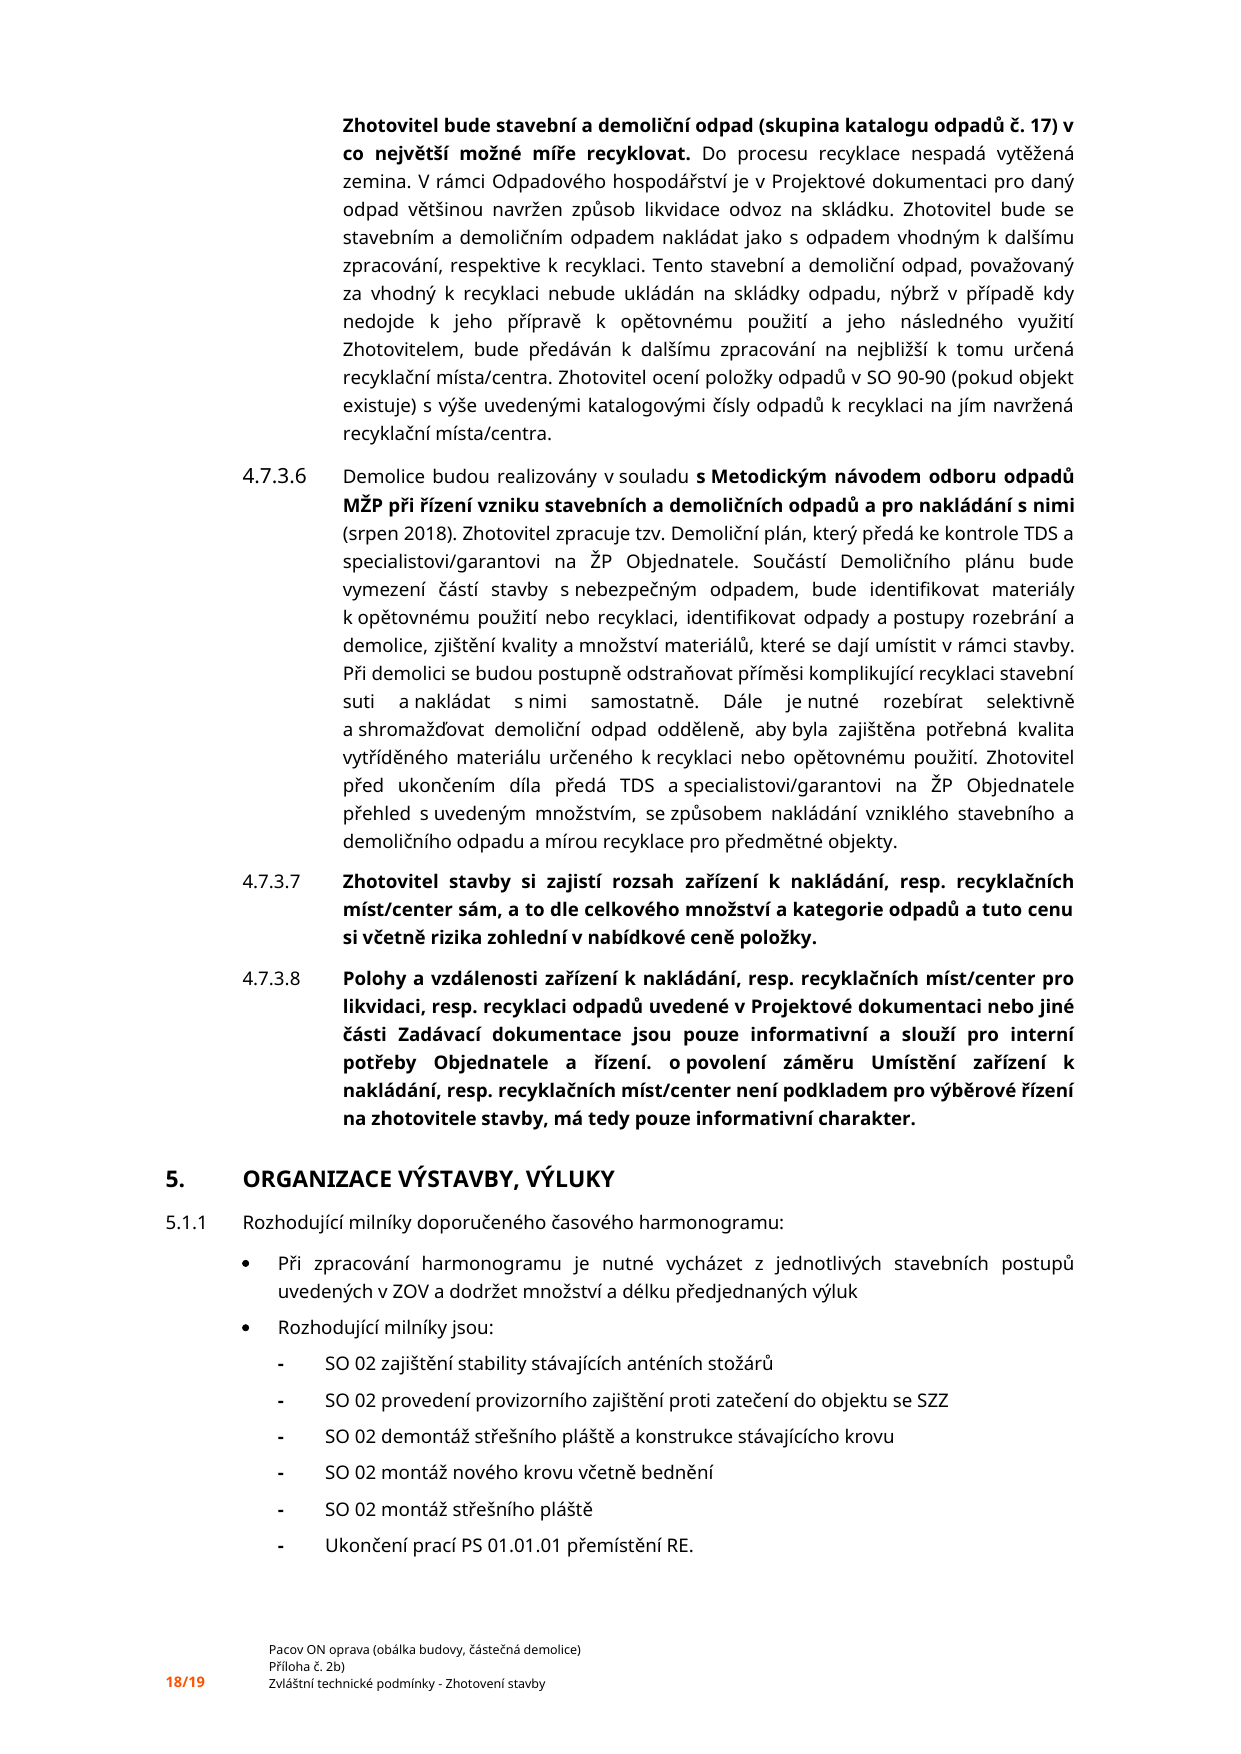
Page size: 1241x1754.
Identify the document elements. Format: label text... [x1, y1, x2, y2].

text Při zpracování harmonogramu je nutné vycházet z jednotlivých stavebních postupů uvedených v ZOV a dodržet množství a délku předjednaných výluk [242, 1250, 1075, 1303]
text SO 02 montáž nového krovu včetně bednění [278, 1460, 1075, 1485]
text SO 02 zajištění stability stávajících anténích stožárů [278, 1351, 1075, 1376]
text SO 02 provedení provizorního zajištění proti zatečení do objektu se SZZ [278, 1387, 1075, 1412]
text SO 02 montáž střešního pláště [278, 1496, 1075, 1522]
list Demolice budou realizovány v souladu s Metodickým návodem odboru odpadů MŽP při řízení vzniku stavebních a demoličních odpadů a pro nakládání s nimi (srpen 2018). Zhotovitel zpracuje tzv. Demoliční plán, který předá ke kontrole TDS a specialistovi/garantovi na ŽP Objednatele. Součástí Demoličního plánu bude vymezení částí stavby s nebezpečným odpadem, bude identifikovat materiály k opětovnému použití nebo recyklaci, identifikovat odpady a postupy rozebrání a demolice, zjištění kvality a množství materiálů, které se dají umístit v rámci stavby. Při demolici se budou postupně odstraňovat příměsi komplikující recyklaci stavební suti a nakládat s nimi samostatně. Dále je nutné rozebírat selektivně a shromažďovat demoliční odpad odděleně, aby byla zajištěna potřebná kvalita vytříděného materiálu určeného k recyklaci nebo opětovnému použití. Zhotovitel před ukončením díla předá TDS a specialistovi/garantovi na ŽP Objednatele přehled s uvedeným množstvím, se způsobem nakládání vzniklého stavebního a demoličního odpadu a mírou recyklace pro předmětné objekty. [242, 461, 1075, 854]
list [242, 112, 1075, 446]
list ORGANIZACE VÝSTAVBY, VÝLUKY [165, 1162, 1075, 1194]
text Ukončení prací PS 01.01.01 přemístění RE. [278, 1532, 1075, 1558]
text SO 02 demontáž střešního pláště a konstrukce stávajícícho krovu [278, 1423, 1075, 1449]
list Rozhodující milníky doporučeného časového harmonogramu: [165, 1209, 1075, 1235]
list Polohy a vzdálenosti zařízení k nakládání, resp. recyklačních míst/center pro likvidaci, resp. recyklaci odpadů uvedené v Projektové dokumentaci nebo jiné části Zadávací dokumentace jsou pouze informativní a slouží pro interní potřeby Objednatele a řízení. o povolení záměru Umístění zařízení k nakládání, resp. recyklačních míst/center není podkladem pro výběrové řízení na zhotovitele stavby, má tedy pouze informativní charakter. [242, 965, 1075, 1131]
list Zhotovitel stavby si zajistí rozsah zařízení k nakládání, resp. recyklačních míst/center sám, a to dle celkového množství a kategorie odpadů a tuto cenu si včetně rizika zohlední v nabídkové ceně položky. [242, 869, 1075, 950]
text Rozhodující milníky jsou: [242, 1314, 1075, 1340]
